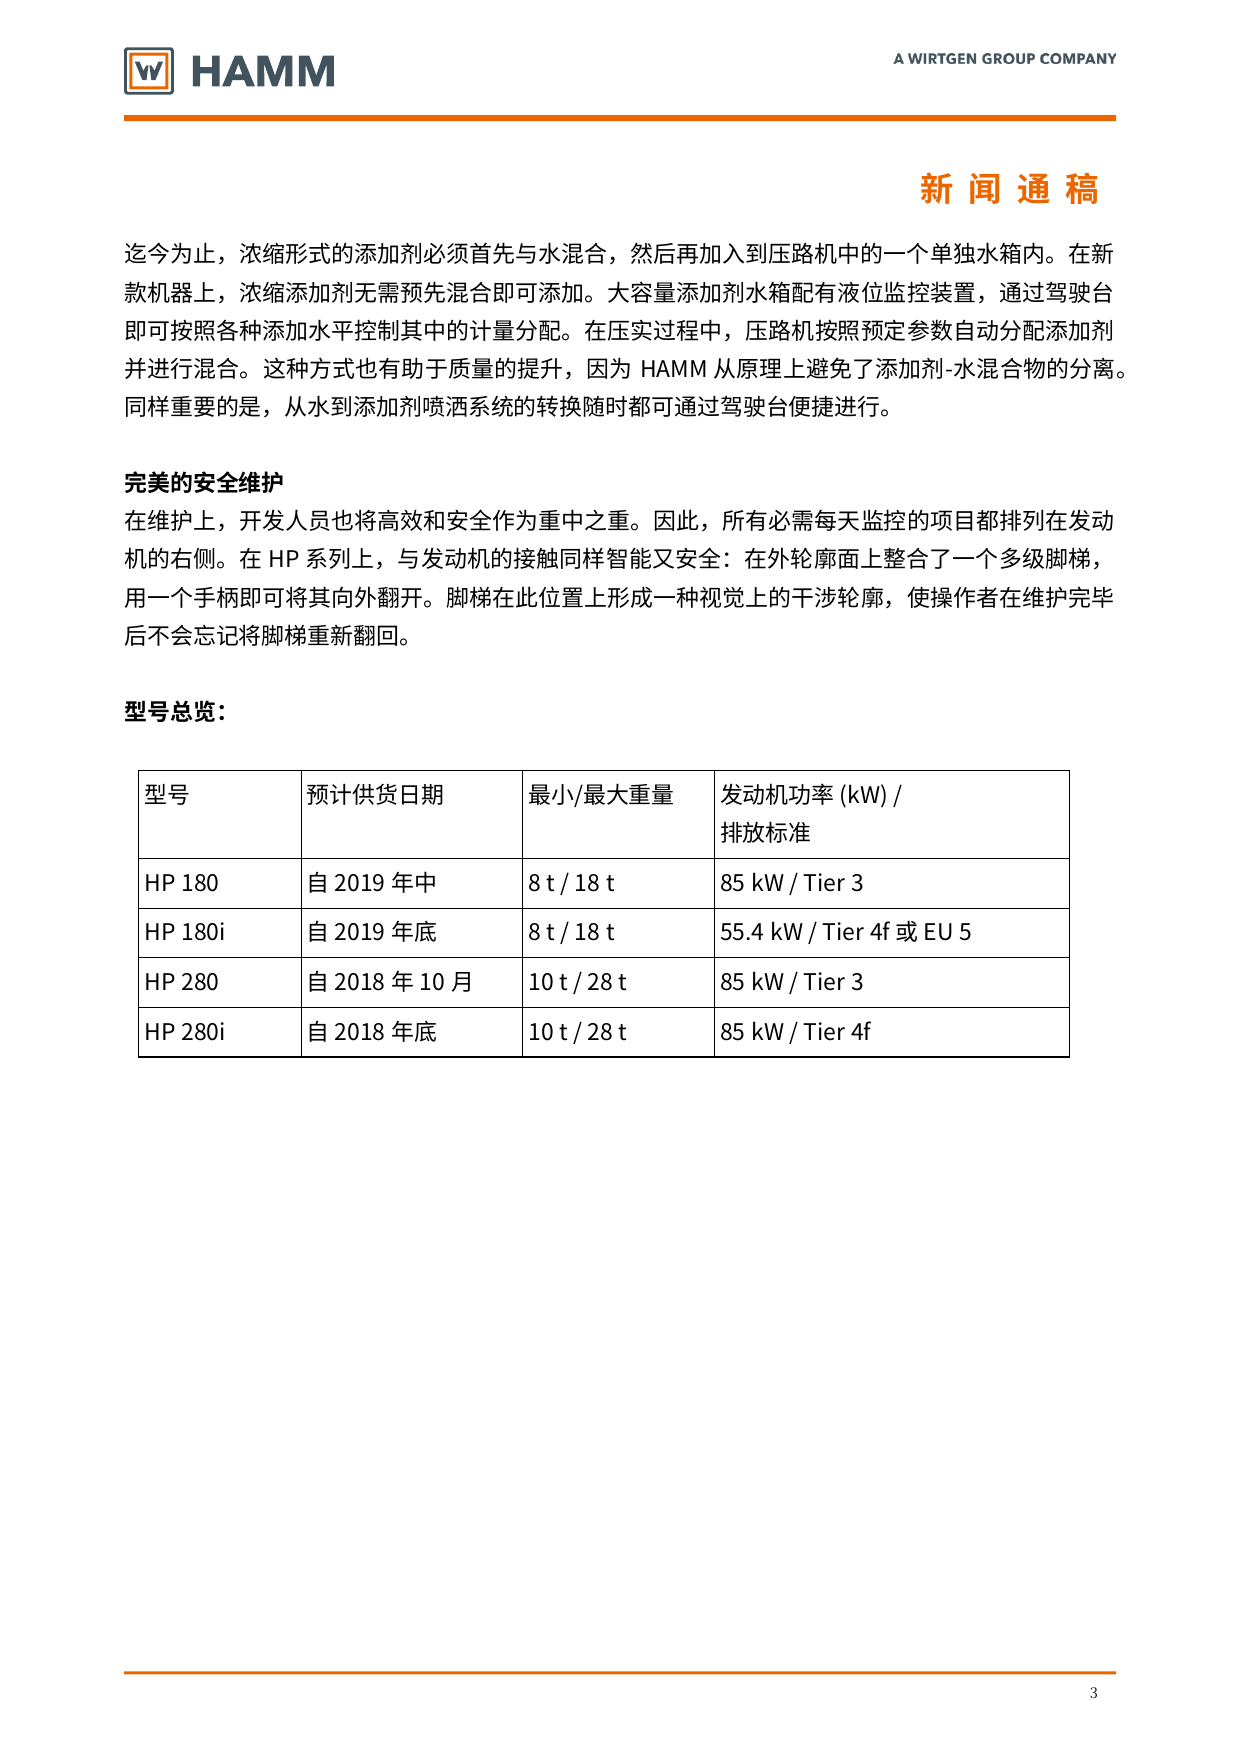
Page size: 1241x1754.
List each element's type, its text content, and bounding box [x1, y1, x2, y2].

text 型号总览： [124, 694, 1116, 727]
table_cell 自 2019 年中 [302, 859, 522, 907]
table_cell 8 t / 18 t [523, 909, 714, 957]
table_cell 10 t / 28 t [523, 1008, 714, 1056]
table_cell 55.4 kW / Tier 4f 或 EU 5 [715, 909, 1069, 957]
text 完美的安全维护 [124, 465, 1116, 498]
picture [893, 53, 1117, 64]
table_cell 10 t / 28 t [523, 958, 714, 1007]
text 迄今为止，浓缩形式的添加剂必须首先与水混合，然后再加入到压路机中的一个单独水箱内。在新款机器上，浓缩添加剂无需预先混合即可添加。大容量添加剂水箱配有液位监控装置，通过驾驶台即可按照各种添加水平控制其中的计量分配。在压实过程中，压路机按照预定参数自动分配添加剂并进行混合。这种方式也有助于质量的提升，因为 HAMM 从原理上避免了添加剂-水混合物的分离。同样重要的是，从水到添加剂喷洒系统的转换随时都可通过驾驶台便捷进行。 [124, 236, 1116, 422]
table_cell HP 280 [139, 958, 301, 1007]
table_header 发动机功率 (kW) / 排放标准 [715, 771, 1069, 858]
table_cell 85 kW / Tier 3 [715, 859, 1069, 907]
table_cell HP 180 [139, 859, 301, 907]
table_cell 自 2018 年 10 月 [302, 958, 522, 1007]
table_header 预计供货日期 [302, 771, 522, 858]
table_cell 自 2019 年底 [302, 909, 522, 957]
text 在维护上，开发人员也将高效和安全作为重中之重。因此，所有必需每天监控的项目都排列在发动机的右侧。在 HP 系列上，与发动机的接触同样智能又安全：在外轮廓面上整合了一个多级脚梯，用一个手柄即可将其向外翻开。脚梯在此位置上形成一种视觉上的干涉轮廓，使操作者在维护完毕后不会忘记将脚梯重新翻回。 [124, 503, 1116, 651]
table_header 最小/最大重量 [523, 771, 714, 858]
table_cell 自 2018 年底 [302, 1008, 522, 1056]
table_cell HP 180i [139, 909, 301, 957]
table_header 型号 [139, 771, 301, 858]
table_cell 85 kW / Tier 3 [715, 958, 1069, 1007]
table_cell 85 kW / Tier 4f [715, 1008, 1069, 1056]
table_cell HP 280i [139, 1008, 301, 1056]
table_cell 8 t / 18 t [523, 859, 714, 907]
